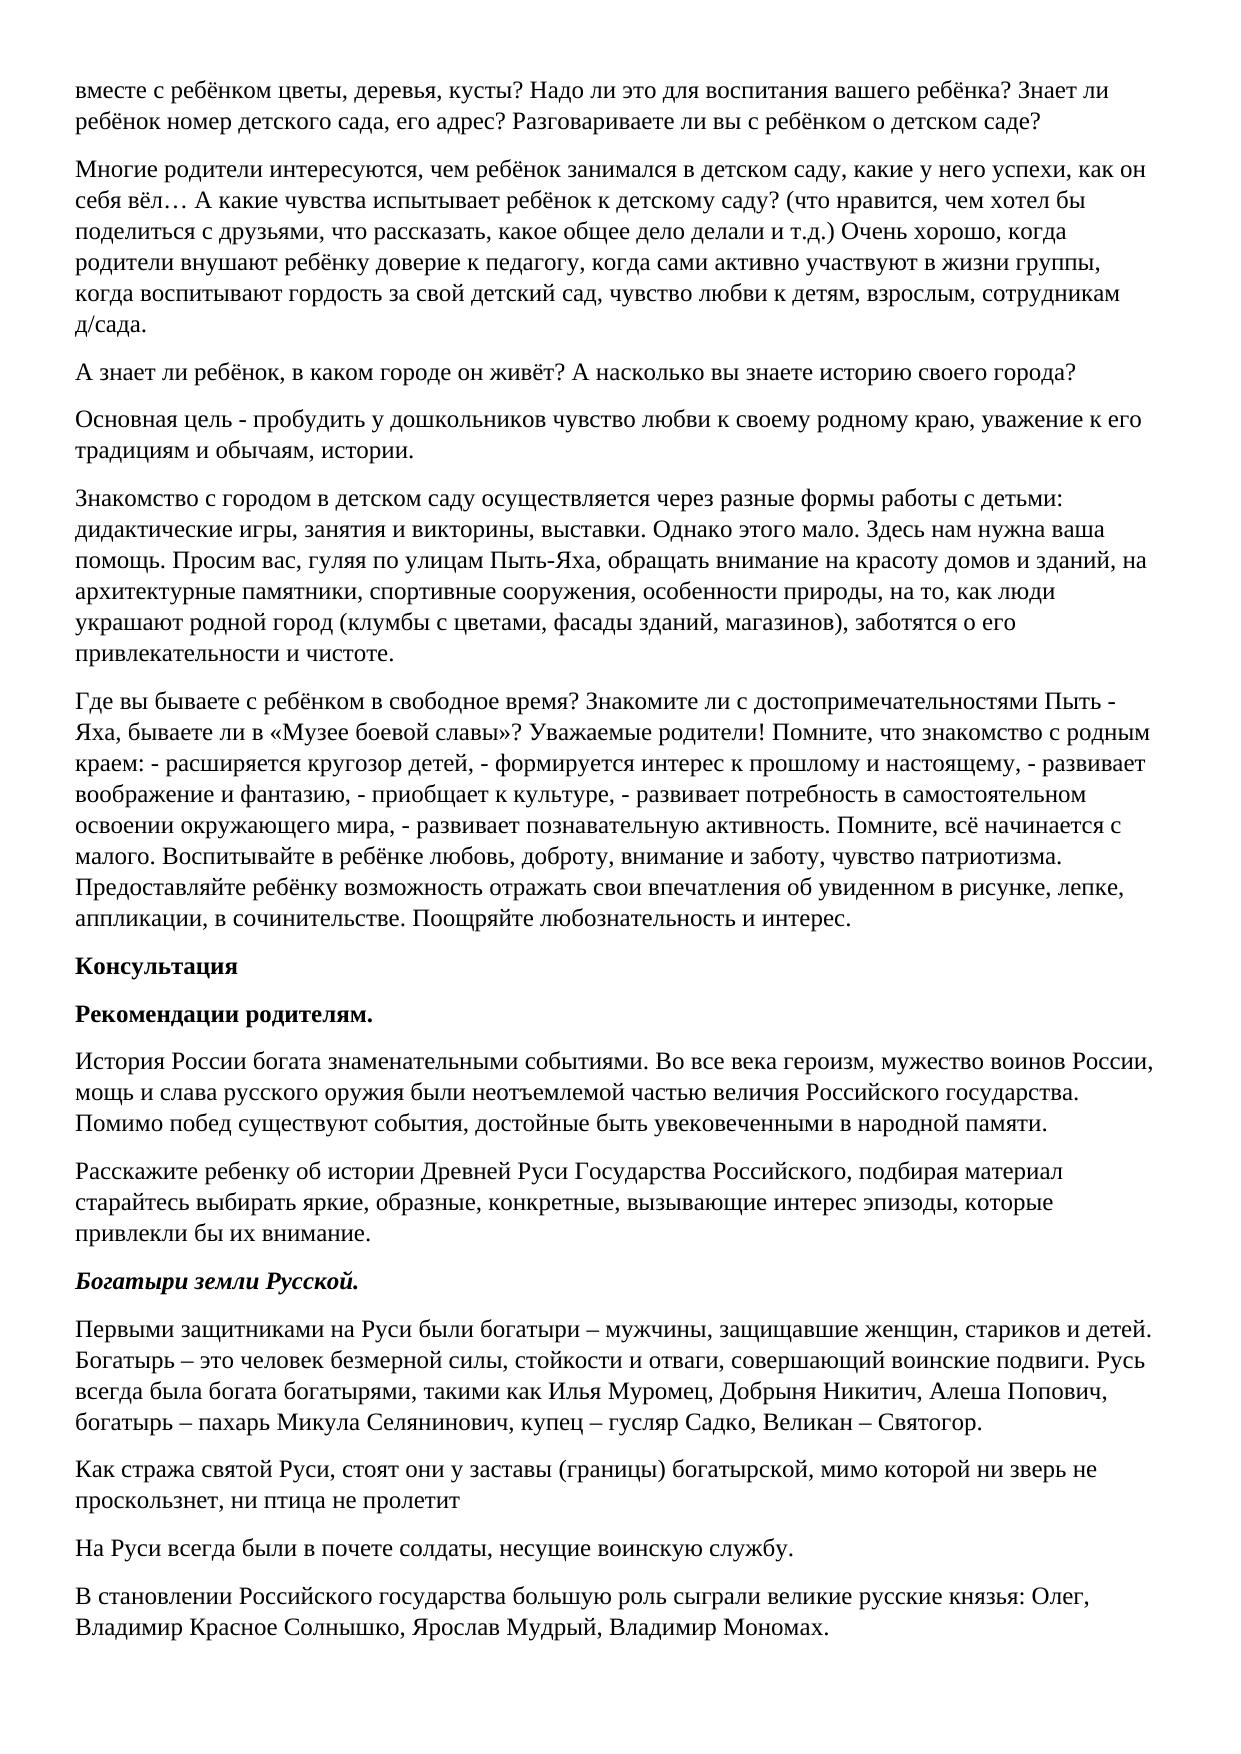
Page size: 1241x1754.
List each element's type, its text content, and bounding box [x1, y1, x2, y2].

text Консультация [75, 951, 1165, 980]
text Многие родители интересуются, чем ребёнок занимался в детском саду, какие у него успехи, как он себя вёл… А какие чувства испытывает ребёнок к детскому саду? (что нравится, чем хотел бы поделиться с друзьями, что рассказать, какое общее дело делали и т.д.) Очень хорошо, когда родители внушают ребёнку доверие к педагогу, когда сами активно участвуют в жизни группы, когда воспитывают гордость за свой детский сад, чувство любви к детям, взрослым, сотрудникам д/сада. [75, 154, 1165, 338]
text В становлении Российского государства большую роль сыграли великие русские князья: Олег, Владимир Красное Солнышко, Ярослав Мудрый, Владимир Мономах. [75, 1581, 1165, 1641]
text Рекомендации родителям. [75, 999, 1165, 1027]
text На Руси всегда были в почете солдаты, несущие воинскую службу. [75, 1533, 1165, 1562]
text Расскажите ребенку об истории Древней Руси Государства Российского, подбирая материал старайтесь выбирать яркие, образные, конкретные, вызывающие интерес эпизоды, которые привлекли бы их внимание. [75, 1156, 1165, 1247]
text Где вы бываете с ребёнком в свободное время? Знакомите ли с достопримечательностями Пыть - Яха, бываете ли в «Музее боевой славы»? Уважаемые родители! Помните, что знакомство с родным краем: - расширяется кругозор детей, - формируется интерес к прошлому и настоящему, - развивает воображение и фантазию, - приобщает к культуре, - развивает потребность в самостоятельном освоении окружающего мира, - развивает познавательную активность. Помните, всё начинается с малого. Воспитывайте в ребёнке любовь, доброту, внимание и заботу, чувство патриотизма. Предоставляйте ребёнку возможность отражать свои впечатления об увиденном в рисунке, лепке, аппликации, в сочинительстве. Поощряйте любознательность и интерес. [75, 686, 1165, 932]
text Знакомство с городом в детском саду осуществляется через разные формы работы с детьми: дидактические игры, занятия и викторины, выставки. Однако этого мало. Здесь нам нужна ваша помощь. Просим вас, гуляя по улицам Пыть-Яха, обращать внимание на красоту домов и зданий, на архитектурные памятники, спортивные сооружения, особенности природы, на то, как люди украшают родной город (клумбы с цветами, фасады зданий, магазинов), заботятся о его привлекательности и чистоте. [75, 483, 1165, 667]
text История России богата знаменательными событиями. Во все века героизм, мужество воинов России, мощь и слава русского оружия были неотъемлемой частью величия Российского государства. Помимо побед существуют события, достойные быть увековеченными в народной памяти. [75, 1046, 1165, 1137]
text А знает ли ребёнок, в каком городе он живёт? А насколько вы знаете историю своего города? [75, 357, 1165, 385]
text Как стража святой Руси, стоят они у заставы (границы) богатырской, мимо которой ни зверь не проскользнет, ни птица не пролетит [75, 1454, 1165, 1514]
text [75, 75, 1165, 135]
text Основная цель - пробудить у дошкольников чувство любви к своему родному краю, уважение к его традициям и обычаям, истории. [75, 404, 1165, 464]
text Первыми защитниками на Руси были богатыри – мужчины, защищавшие женщин, стариков и детей. Богатырь – это человек безмерной силы, стойкости и отваги, совершающий воинские подвиги. Русь всегда была богата богатырями, такими как Илья Муромец, Добрыня Никитич, Алеша Попович, богатырь – пахарь Микула Селянинович, купец – гусляр Садко, Великан – Святогор. [75, 1314, 1165, 1436]
text Богатыри земли Русской. [75, 1266, 1165, 1295]
